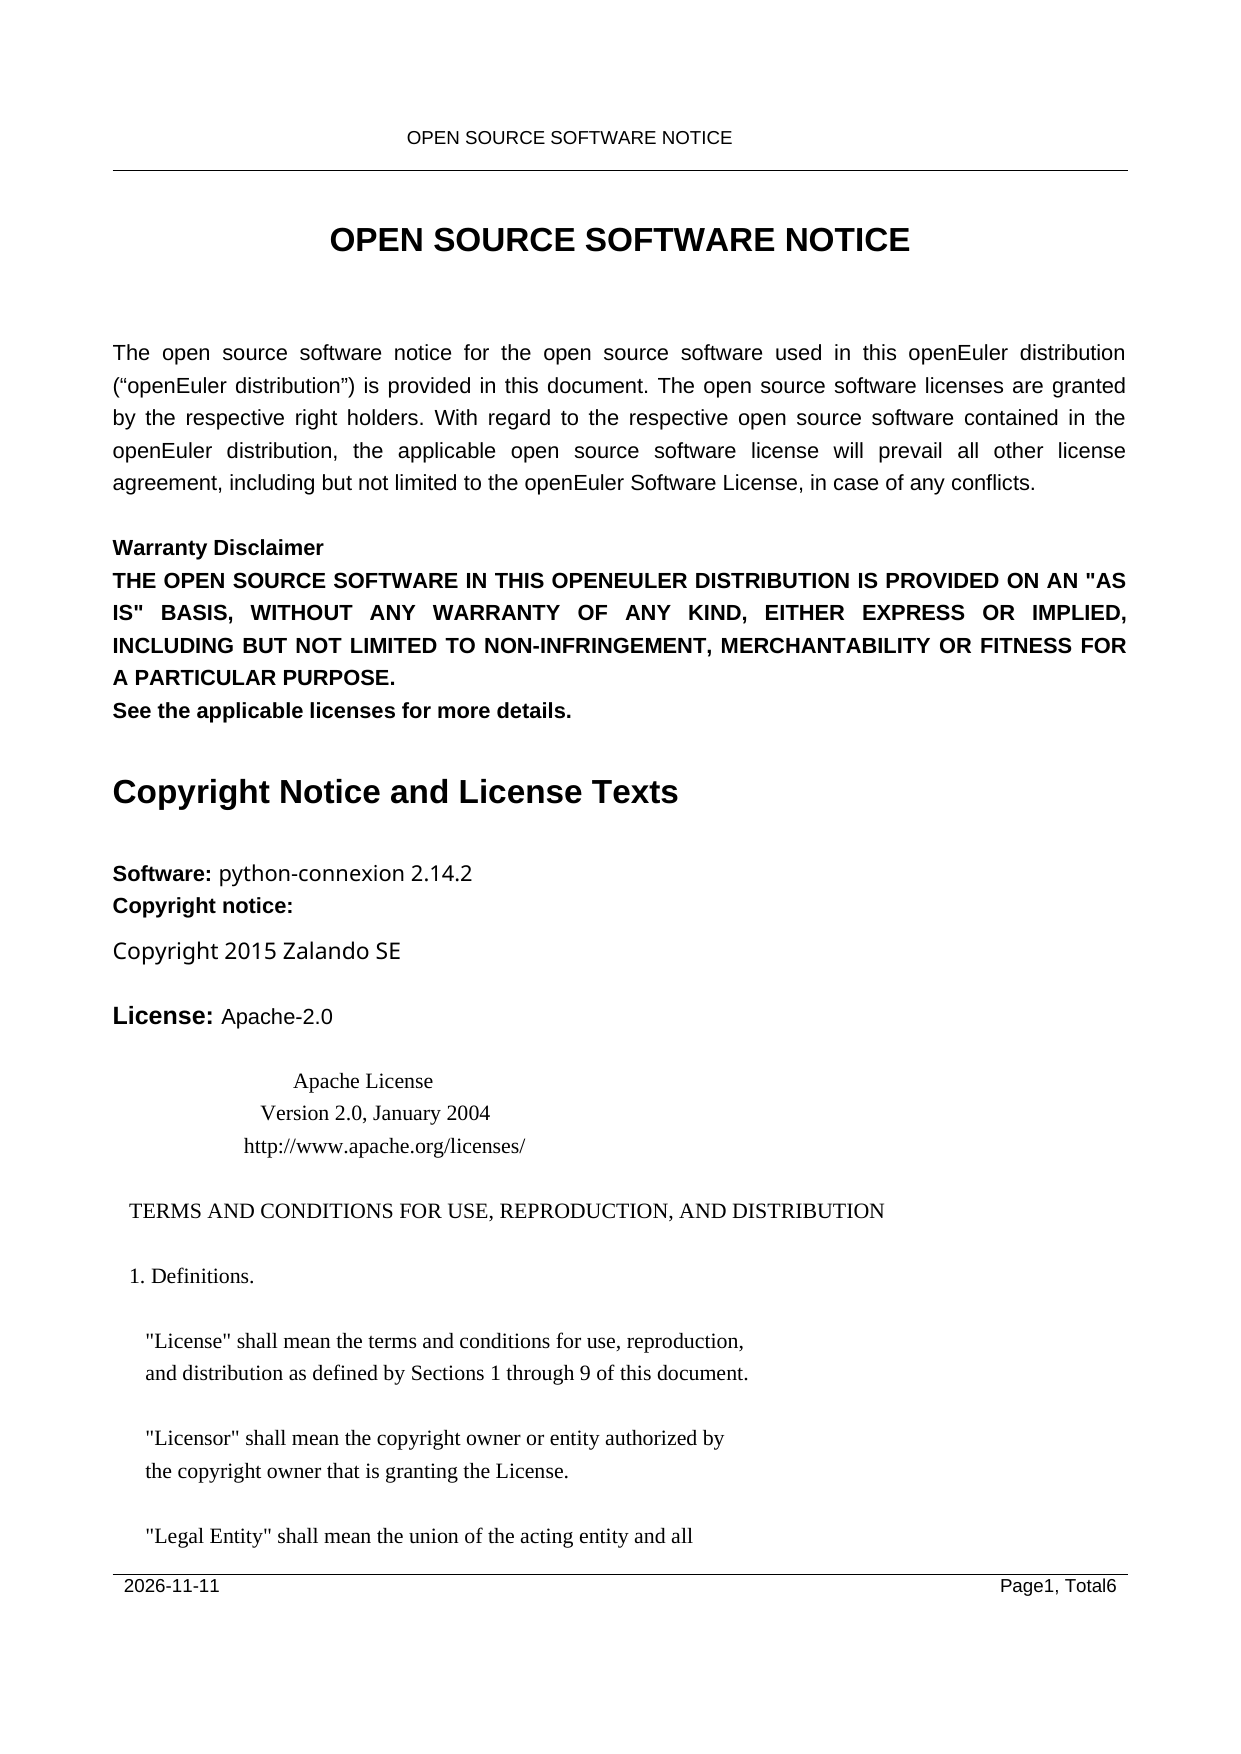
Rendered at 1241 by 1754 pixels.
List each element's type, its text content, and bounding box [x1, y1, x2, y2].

text Copyright Notice and License Texts [112, 759, 1128, 824]
text OPEN SOURCE SOFTWARE NOTICE [112, 206, 1128, 271]
text THE OPEN SOURCE SOFTWARE IN THIS OPENEULER DISTRIBUTION IS PROVIDED ON AN "AS IS" BASIS, WITHOUT ANY WARRANTY OF ANY KIND, EITHER EXPRESS OR IMPLIED, INCLUDING BUT NOT LIMITED TO NON-INFRINGEMENT, MERCHANTABILITY OR FITNESS FOR A PARTICULAR PURPOSE. See the applicable licenses for more details. [112, 564, 1128, 726]
text Copyright 2015 Zalando SE [112, 934, 1128, 999]
text Warranty Disclaimer [112, 531, 1128, 564]
text The open source software notice for the open source software used in this openEuler distribution (“openEuler distribution”) is provided in this document. The open source software licenses are granted by the respective right holders. With regard to the respective open source software contained in the openEuler distribution, the applicable open source software license will prevail all other license agreement, including but not limited to the openEuler Software License, in case of any conflicts. [112, 336, 1128, 499]
text Copyright notice: [112, 889, 1128, 921]
text License: Apache-2.0 [112, 999, 1128, 1031]
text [112, 1031, 1128, 1551]
title Software: python-connexion 2.14.2 [112, 856, 1128, 889]
